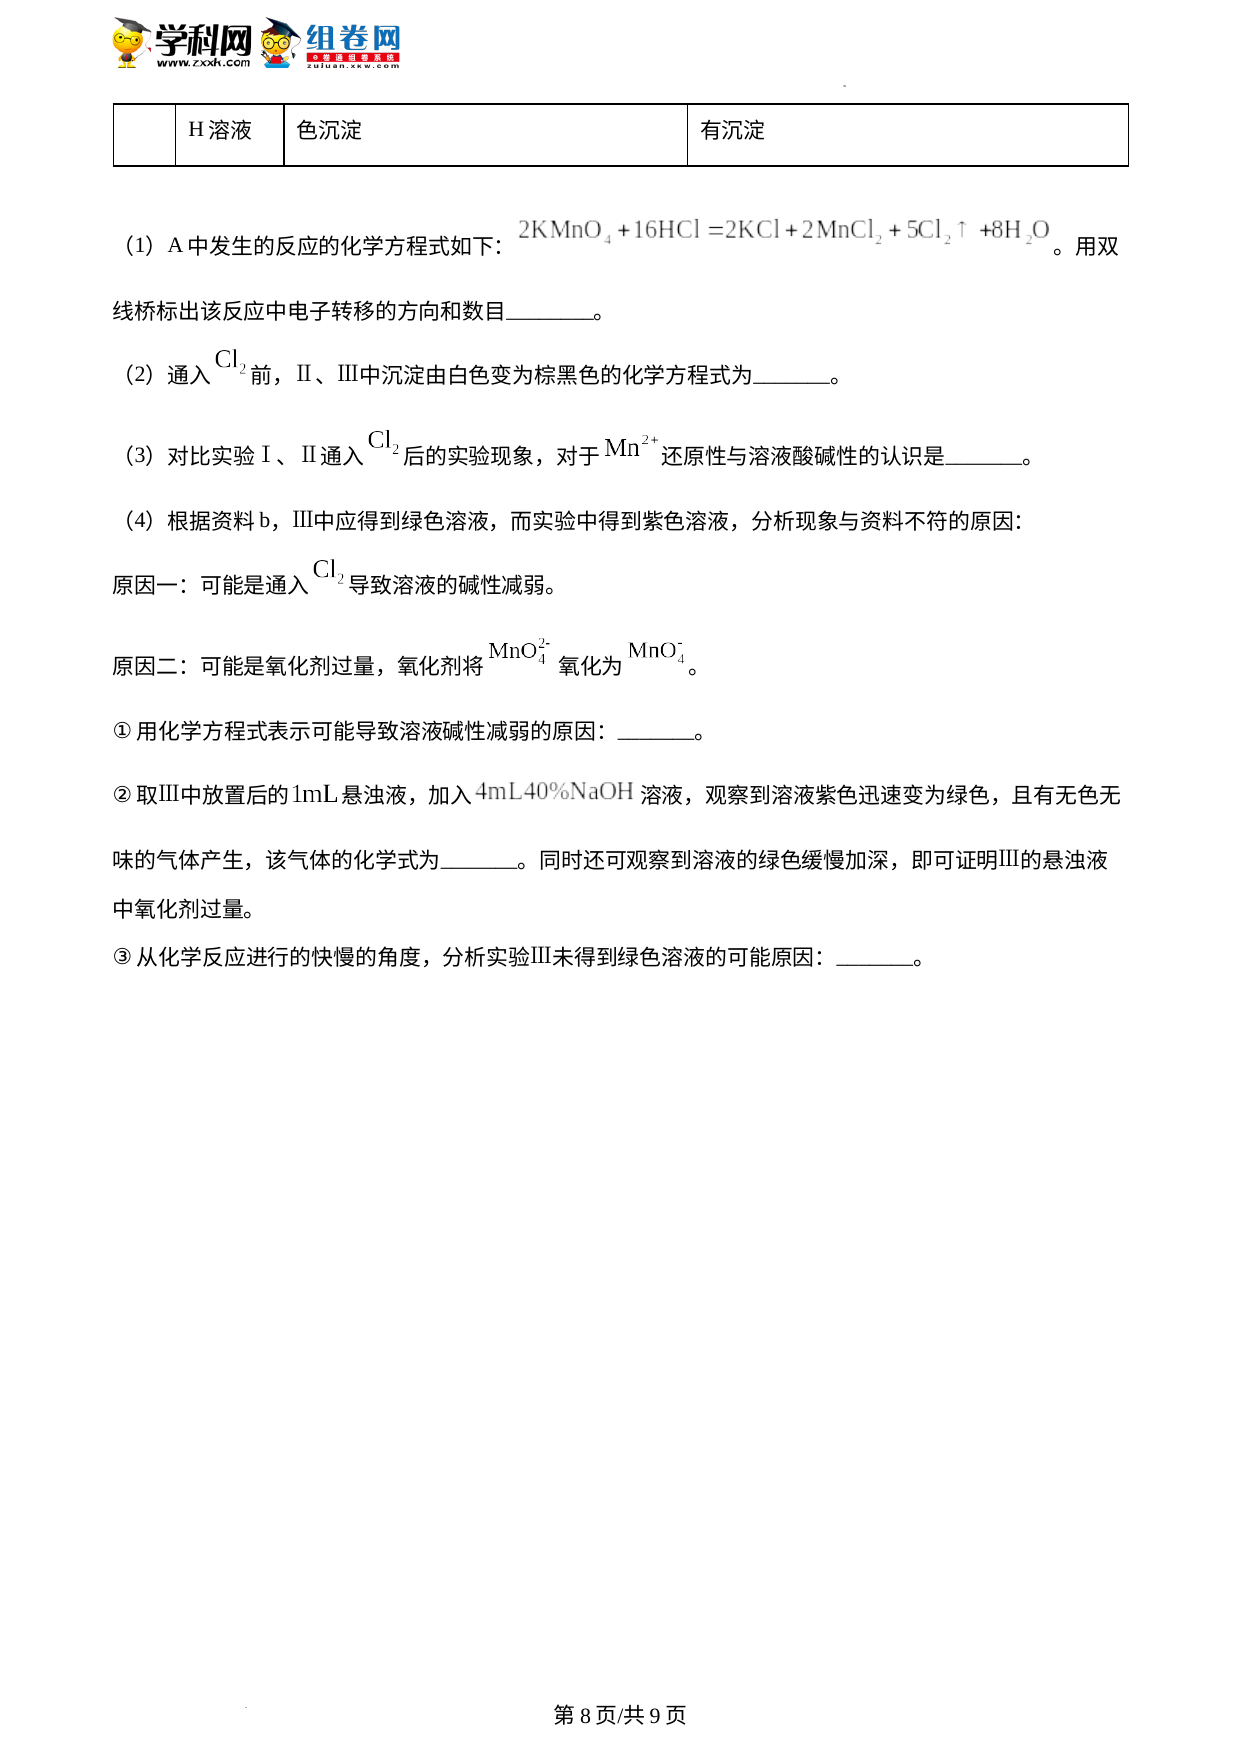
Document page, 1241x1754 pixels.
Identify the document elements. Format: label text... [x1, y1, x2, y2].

text 原因二：可能是氧化剂过量，氧化剂将氧化为。 [112, 632, 1128, 697]
text （3）对比实验Ⅰ、Ⅱ通入后的实验现象，对于还原性与溶液酸碱性的认识是_______。 [112, 422, 1128, 487]
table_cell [285, 105, 687, 165]
table_cell 40%NaOH溶液 [176, 105, 283, 165]
text ③从化学反应进行的快慢的角度，分析实验Ⅲ未得到绿色溶液的可能原因：_______。 [112, 940, 1128, 972]
text （4）根据资料b，Ⅲ中应得到绿色溶液，而实验中得到紫色溶液，分析现象与资料不符的原因： [112, 503, 1128, 536]
table_cell Ⅲ [114, 105, 175, 165]
picture [112, 17, 252, 68]
text （1）A中发生的反应的化学方程式如下：。用双线桥标出该反应中电子转移的方向和数目________。 [112, 212, 1128, 326]
picture [260, 17, 400, 68]
text （2）通入前，Ⅱ、Ⅲ中沉淀由白色变为棕黑色的化学方程式为_______。 [112, 342, 1128, 407]
text ①用化学方程式表示可能导致溶液碱性减弱的原因：_______。 [112, 713, 1128, 746]
text ②取Ⅲ中放置后的悬浊液，加入溶液，观察到溶液紫色迅速变为绿色，且有无色无味的气体产生，该气体的化学式为_______。同时还可观察到溶液的绿色缓慢加深，即可证明Ⅲ的悬浊液中氧化剂过量。 [112, 762, 1128, 924]
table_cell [688, 105, 1128, 165]
text 原因一：可能是通入导致溶液的碱性减弱。 [112, 552, 1128, 617]
